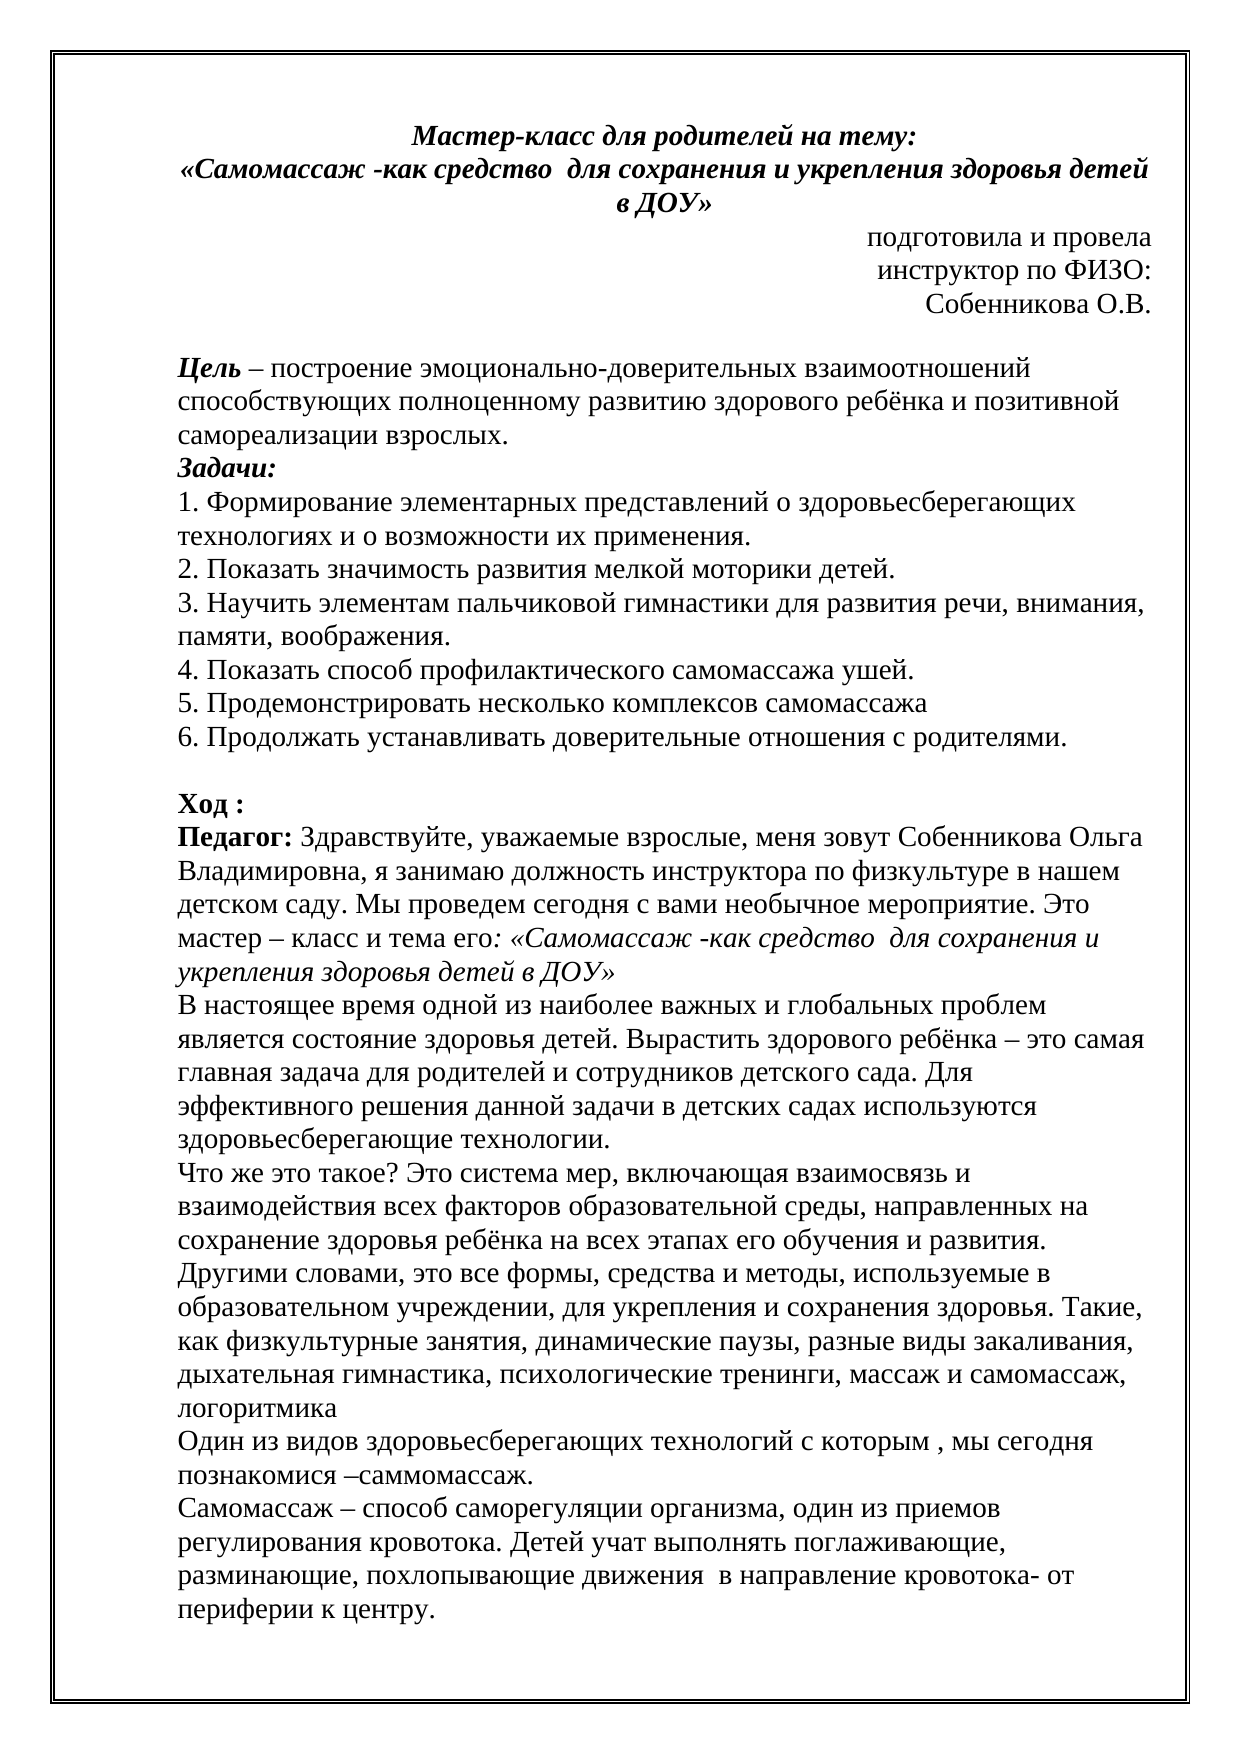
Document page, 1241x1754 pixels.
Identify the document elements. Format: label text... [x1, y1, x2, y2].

text Самомассаж – способ саморегуляции организма, один из приемов регулирования кровотока. Детей учат выполнять поглаживающие, разминающие, похлопывающие движения в направление кровотока- от периферии к центру. [177, 1490, 1152, 1624]
text Собенникова О.В. [177, 286, 1152, 350]
text 4. Показать способ профилактического самомассажа ушей. [177, 652, 1152, 685]
text 5. Продемонстрировать несколько комплексов самомассажа [177, 685, 1152, 719]
text 6. Продолжать устанавливать доверительные отношения с родителями. [177, 719, 1152, 752]
text инструктор по ФИЗО: [177, 252, 1152, 286]
text 2. Показать значимость развития мелкой моторики детей. [177, 551, 1152, 585]
text Задачи: [177, 451, 1152, 484]
text Ход : [177, 786, 1152, 819]
text подготовила и провела [177, 219, 1152, 252]
text «Самомассаж -как средство для сохранения и укрепления здоровья детей в ДОУ» [177, 152, 1152, 219]
text Цель – построение эмоционально-доверительных взаимоотношений способствующих полноценному развитию здорового ребёнка и позитивной самореализации взрослых. [177, 350, 1152, 451]
text 3. Научить элементам пальчиковой гимнастики для развития речи, внимания, памяти, воображения. [177, 585, 1152, 652]
text Мастер-класс для родителей на тему: [177, 118, 1152, 152]
text 1. Формирование элементарных представлений о здоровьесберегающих технологиях и о возможности их применения. [177, 484, 1152, 551]
text Педагог: Здравствуйте, уважаемые взрослые, меня зовут Собенникова Ольга Владимировна, я занимаю должность инструктора по физкультуре в нашем детском саду. Мы проведем сегодня с вами необычное мероприятие. Это мастер – класс и тема его: «Самомассаж -как средство для сохранения и укрепления здоровья детей в ДОУ» [177, 819, 1152, 987]
text Один из видов здоровьесберегающих технологий с которым , мы сегодня познакомися –саммомассаж. [177, 1423, 1152, 1490]
text Что же это такое? Это система мер, включающая взаимосвязь и взаимодействия всех факторов образовательной среды, направленных на сохранение здоровья ребёнка на всех этапах его обучения и развития. Другими словами, это все формы, средства и методы, используемые в образовательном учреждении, для укрепления и сохранения здоровья. Такие, как физкультурные занятия, динамические паузы, разные виды закаливания, дыхательная гимнастика, психологические тренинги, массаж и самомассаж, логоритмика [177, 1155, 1152, 1423]
text В настоящее время одной из наиболее важных и глобальных проблем является состояние здоровья детей. Вырастить здорового ребёнка – это самая главная задача для родителей и сотрудников детского сада. Для эффективного решения данной задачи в детских садах используются здоровьесберегающие технологии. [177, 987, 1152, 1155]
